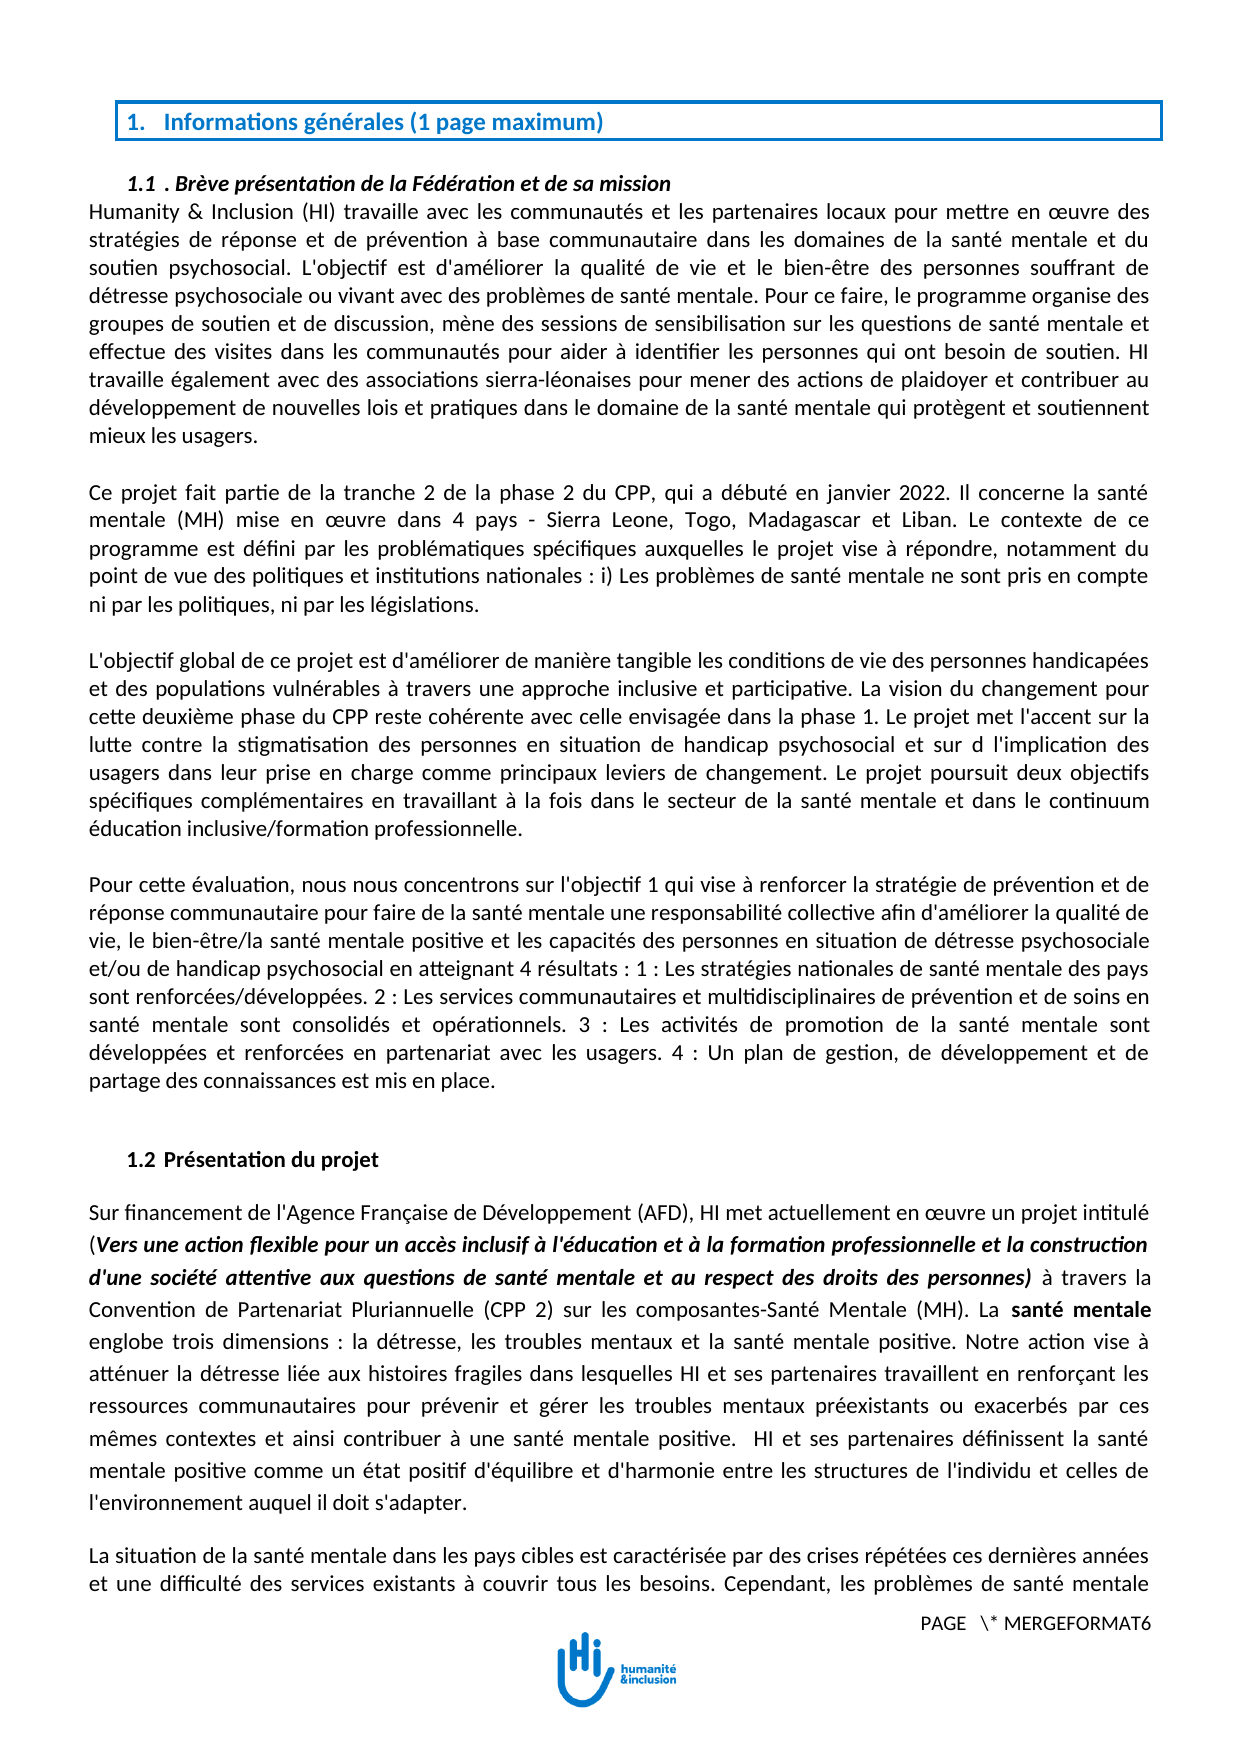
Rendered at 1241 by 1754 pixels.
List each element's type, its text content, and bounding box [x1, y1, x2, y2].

picture [549, 1627, 681, 1712]
text Sur financement de l'Agence Française de Développement (AFD), HI met actuellement en œuvre un projet intitulé (Vers une action flexible pour un accès inclusif à l'éducation et à la formation professionnelle et la construction d'une société attentive aux questions de santé mentale et au respect des droits des personnes) à travers la Convention de Partenariat Pluriannuelle (CPP 2) sur les composantes-Santé Mentale (MH). La santé mentale englobe trois dimensions : la détresse, les troubles mentaux et la santé mentale positive. Notre action vise à atténuer la détresse liée aux histoires fragiles dans lesquelles HI et ses partenaires travaillent en renforçant les ressources communautaires pour prévenir et gérer les troubles mentaux préexistants ou exacerbés par ces mêmes contextes et ainsi contribuer à une santé mentale positive. HI et ses partenaires définissent la santé mentale positive comme un état positif d'équilibre et d'harmonie entre les structures de l'individu et celles de l'environnement auquel il doit s'adapter. [89, 1198, 1152, 1516]
text Humanity & Inclusion (HI) travaille avec les communautés et les partenaires locaux pour mettre en œuvre des stratégies de réponse et de prévention à base communautaire dans les domaines de la santé mentale et du soutien psychosocial. L'objectif est d'améliorer la qualité de vie et le bien-être des personnes souffrant de détresse psychosociale ou vivant avec des problèmes de santé mentale. Pour ce faire, le programme organise des groupes de soutien et de discussion, mène des sessions de sensibilisation sur les questions de santé mentale et effectue des visites dans les communautés pour aider à identifier les personnes qui ont besoin de soutien. HI travaille également avec des associations sierra-léonaises pour mener des actions de plaidoyer et contribuer au développement de nouvelles lois et pratiques dans le domaine de la santé mentale qui protègent et soutiennent mieux les usagers. [89, 197, 1152, 449]
list Informations générales (1 page maximum) [118, 104, 1160, 138]
text Ce projet fait partie de la tranche 2 de la phase 2 du CPP, qui a débuté en janvier 2022. Il concerne la santé mentale (MH) mise en œuvre dans 4 pays - Sierra Leone, Togo, Madagascar et Liban. Le contexte de ce programme est défini par les problématiques spécifiques auxquelles le projet vise à répondre, notamment du point de vue des politiques et institutions nationales : i) Les problèmes de santé mentale ne sont pris en compte ni par les politiques, ni par les législations. [89, 478, 1152, 618]
subtitle . Brève présentation de la Fédération et de sa mission [126, 169, 1152, 197]
text L'objectif global de ce projet est d'améliorer de manière tangible les conditions de vie des personnes handicapées et des populations vulnérables à travers une approche inclusive et participative. La vision du changement pour cette deuxième phase du CPP reste cohérente avec celle envisagée dans la phase 1. Le projet met l'accent sur la lutte contre la stigmatisation des personnes en situation de handicap psychosocial et sur d l'implication des usagers dans leur prise en charge comme principaux leviers de changement. Le projet poursuit deux objectifs spécifiques complémentaires en travaillant à la fois dans le secteur de la santé mentale et dans le continuum éducation inclusive/formation professionnelle. [89, 646, 1152, 842]
text Pour cette évaluation, nous nous concentrons sur l'objectif 1 qui vise à renforcer la stratégie de prévention et de réponse communautaire pour faire de la santé mentale une responsabilité collective afin d'améliorer la qualité de vie, le bien-être/la santé mentale positive et les capacités des personnes en situation de détresse psychosociale et/ou de handicap psychosocial en atteignant 4 résultats : 1 : Les stratégies nationales de santé mentale des pays sont renforcées/développées. 2 : Les services communautaires et multidisciplinaires de prévention et de soins en santé mentale sont consolidés et opérationnels. 3 : Les activités de promotion de la santé mentale sont développées et renforcées en partenariat avec les usagers. 4 : Un plan de gestion, de développement et de partage des connaissances est mis en place. [89, 870, 1152, 1094]
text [89, 1541, 1152, 1597]
subtitle Présentation du projet [126, 1145, 1152, 1173]
